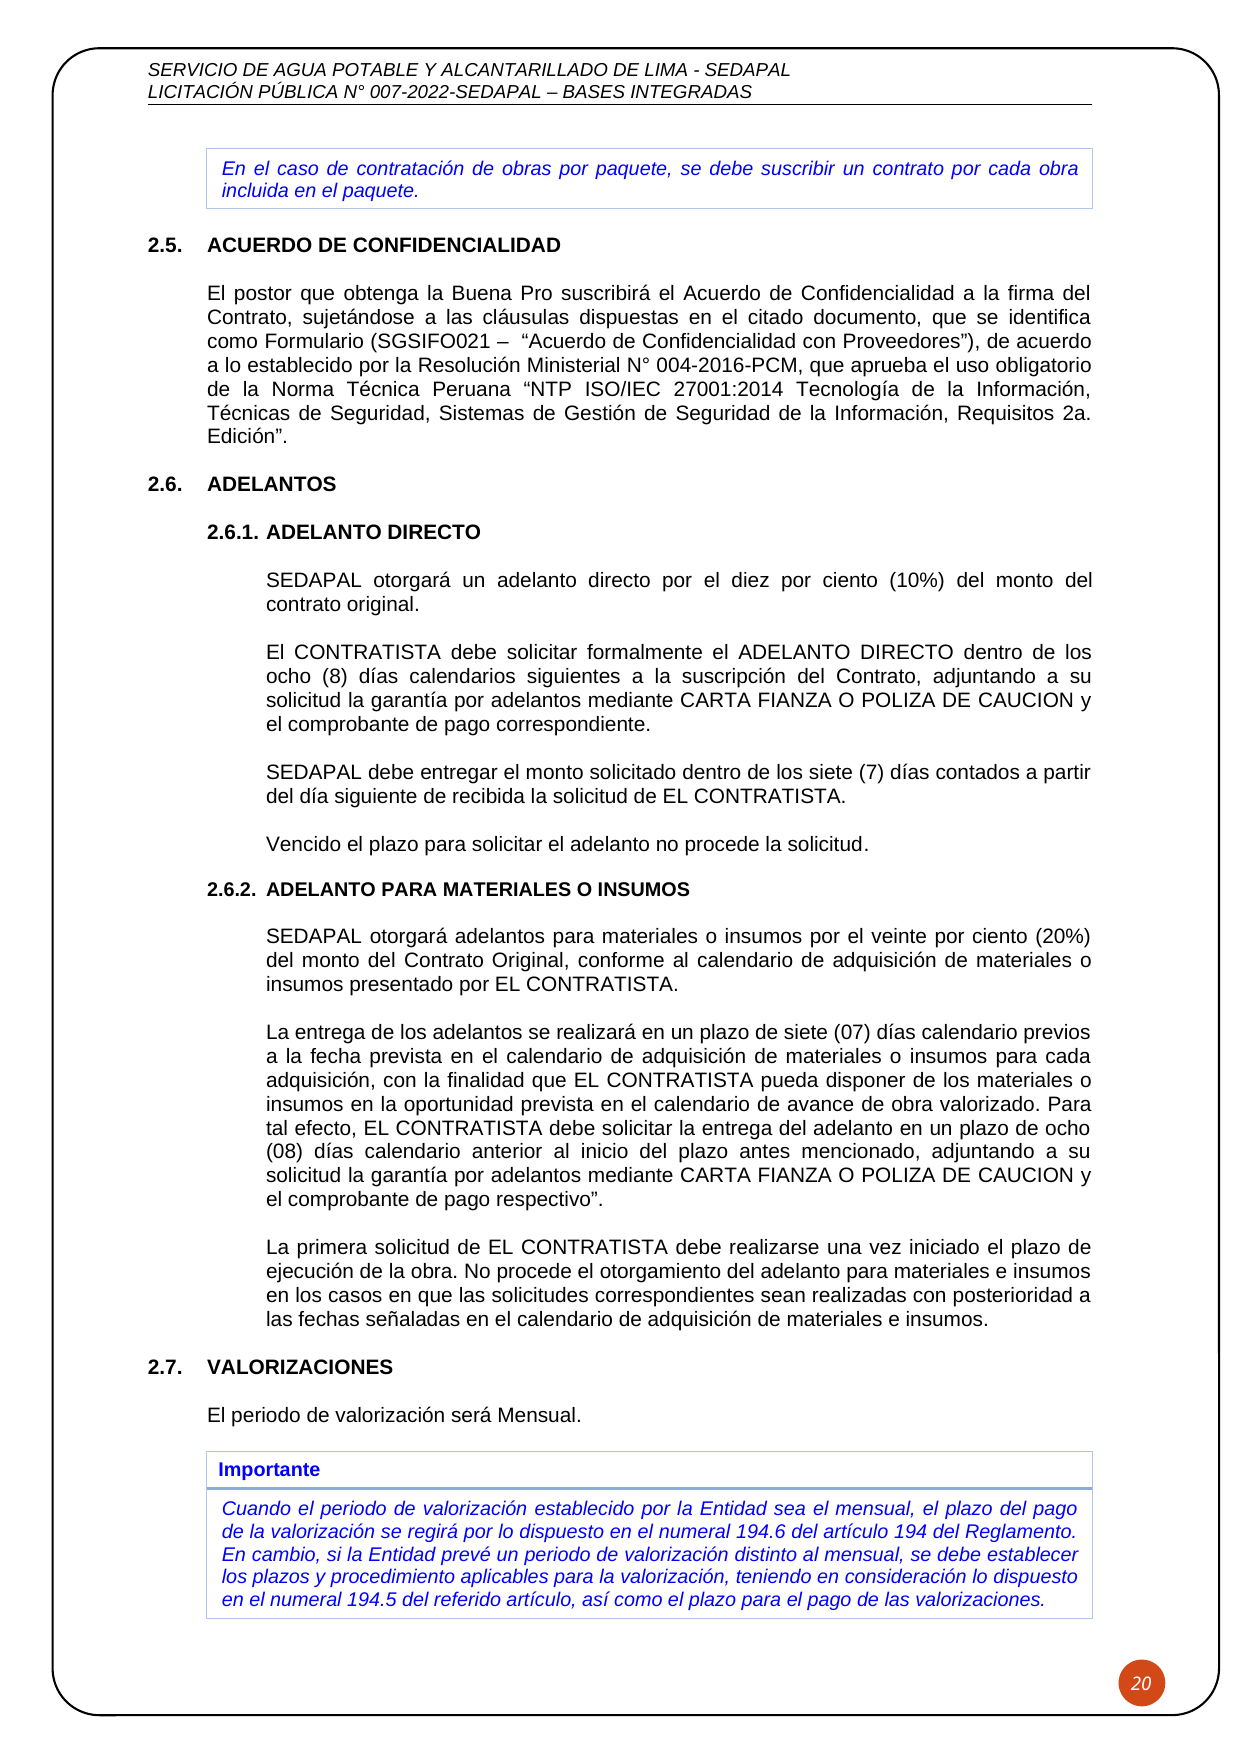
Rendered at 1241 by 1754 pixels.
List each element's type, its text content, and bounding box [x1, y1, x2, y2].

table_header Importante [207, 1452, 1092, 1487]
text La primera solicitud de EL CONTRATISTA debe realizarse una vez iniciado el plazo de ejecución de la obra. No procede el otorgamiento del adelanto para materiales e insumos en los casos en que las solicitudes correspondientes sean realizadas con posterioridad a las fechas señaladas en el calendario de adquisición de materiales e insumos. [266, 1235, 1092, 1331]
text El CONTRATISTA debe solicitar formalmente el ADELANTO DIRECTO dentro de los ocho (8) días calendarios siguientes a la suscripción del Contrato, adjuntando a su solicitud la garantía por adelantos mediante CARTA FIANZA O POLIZA DE CAUCION y el comprobante de pago correspondiente. [266, 640, 1092, 736]
text SEDAPAL debe entregar el monto solicitado dentro de los siete (7) días contados a partir del día siguiente de recibida la solicitud de EL CONTRATISTA. [266, 760, 1092, 808]
text La entrega de los adelantos se realizará en un plazo de siete (07) días calendario previos a la fecha prevista en el calendario de adquisición de materiales o insumos para cada adquisición, con la finalidad que EL CONTRATISTA pueda disponer de los materiales o insumos en la oportunidad prevista en el calendario de avance de obra valorizado. Para tal efecto, EL CONTRATISTA debe solicitar la entrega del adelanto en un plazo de ocho (08) días calendario anterior al inicio del plazo antes mencionado, adjuntando a su solicitud la garantía por adelantos mediante CARTA FIANZA O POLIZA DE CAUCION y el comprobante de pago respectivo”. [266, 1019, 1092, 1211]
list ADELANTO DIRECTO [207, 520, 1092, 544]
list ADELANTO PARA MATERIALES O INSUMOS [207, 878, 1092, 901]
text El postor que obtenga la Buena Pro suscribirá el Acuerdo de Confidencialidad a la firma del Contrato, sujetándose a las cláusulas dispuestas en el citado documento, que se identifica como Formulario (SGSIFO021 – “Acuerdo de Confidencialidad con Proveedores”), de acuerdo a lo establecido por la Resolución Ministerial N° 004-2016-PCM, que aprueba el uso obligatorio de la Norma Técnica Peruana “NTP ISO/IEC 27001:2014 Tecnología de la Información, Técnicas de Seguridad, Sistemas de Gestión de Seguridad de la Información, Requisitos 2a. Edición”. [207, 281, 1092, 448]
text SEDAPAL otorgará adelantos para materiales o insumos por el veinte por ciento (20%) del monto del Contrato Original, conforme al calendario de adquisición de materiales o insumos presentado por EL CONTRATISTA. [266, 924, 1092, 996]
text Vencido el plazo para solicitar el adelanto no procede la solicitud. [266, 832, 1092, 856]
list ADELANTOS [148, 472, 1092, 496]
table_cell Cuando el periodo de valorización establecido por la Entidad sea el mensual, el plazo del pago de la valorización se regirá por lo dispuesto en el numeral 194.6 del artículo 194 del Reglamento. En cambio, si la Entidad prevé un periodo de valorización distinto al mensual, se debe establecer los plazos y procedimiento aplicables para la valorización, teniendo en consideración lo dispuesto en el numeral 194.5 del referido artículo, así como el plazo para el pago de las valorizaciones. [207, 1490, 1092, 1617]
text SEDAPAL otorgará un adelanto directo por el diez por ciento (10%) del monto del contrato original. [266, 568, 1092, 616]
table_cell En el caso de contratación de obras por paquete, se debe suscribir un contrato por cada obra incluida en el paquete. [207, 149, 1092, 208]
text El periodo de valorización será Mensual. [207, 1403, 1092, 1427]
list ACUERDO DE CONFIDENCIALIDAD [148, 233, 1092, 257]
list VALORIZACIONES [148, 1355, 1092, 1379]
